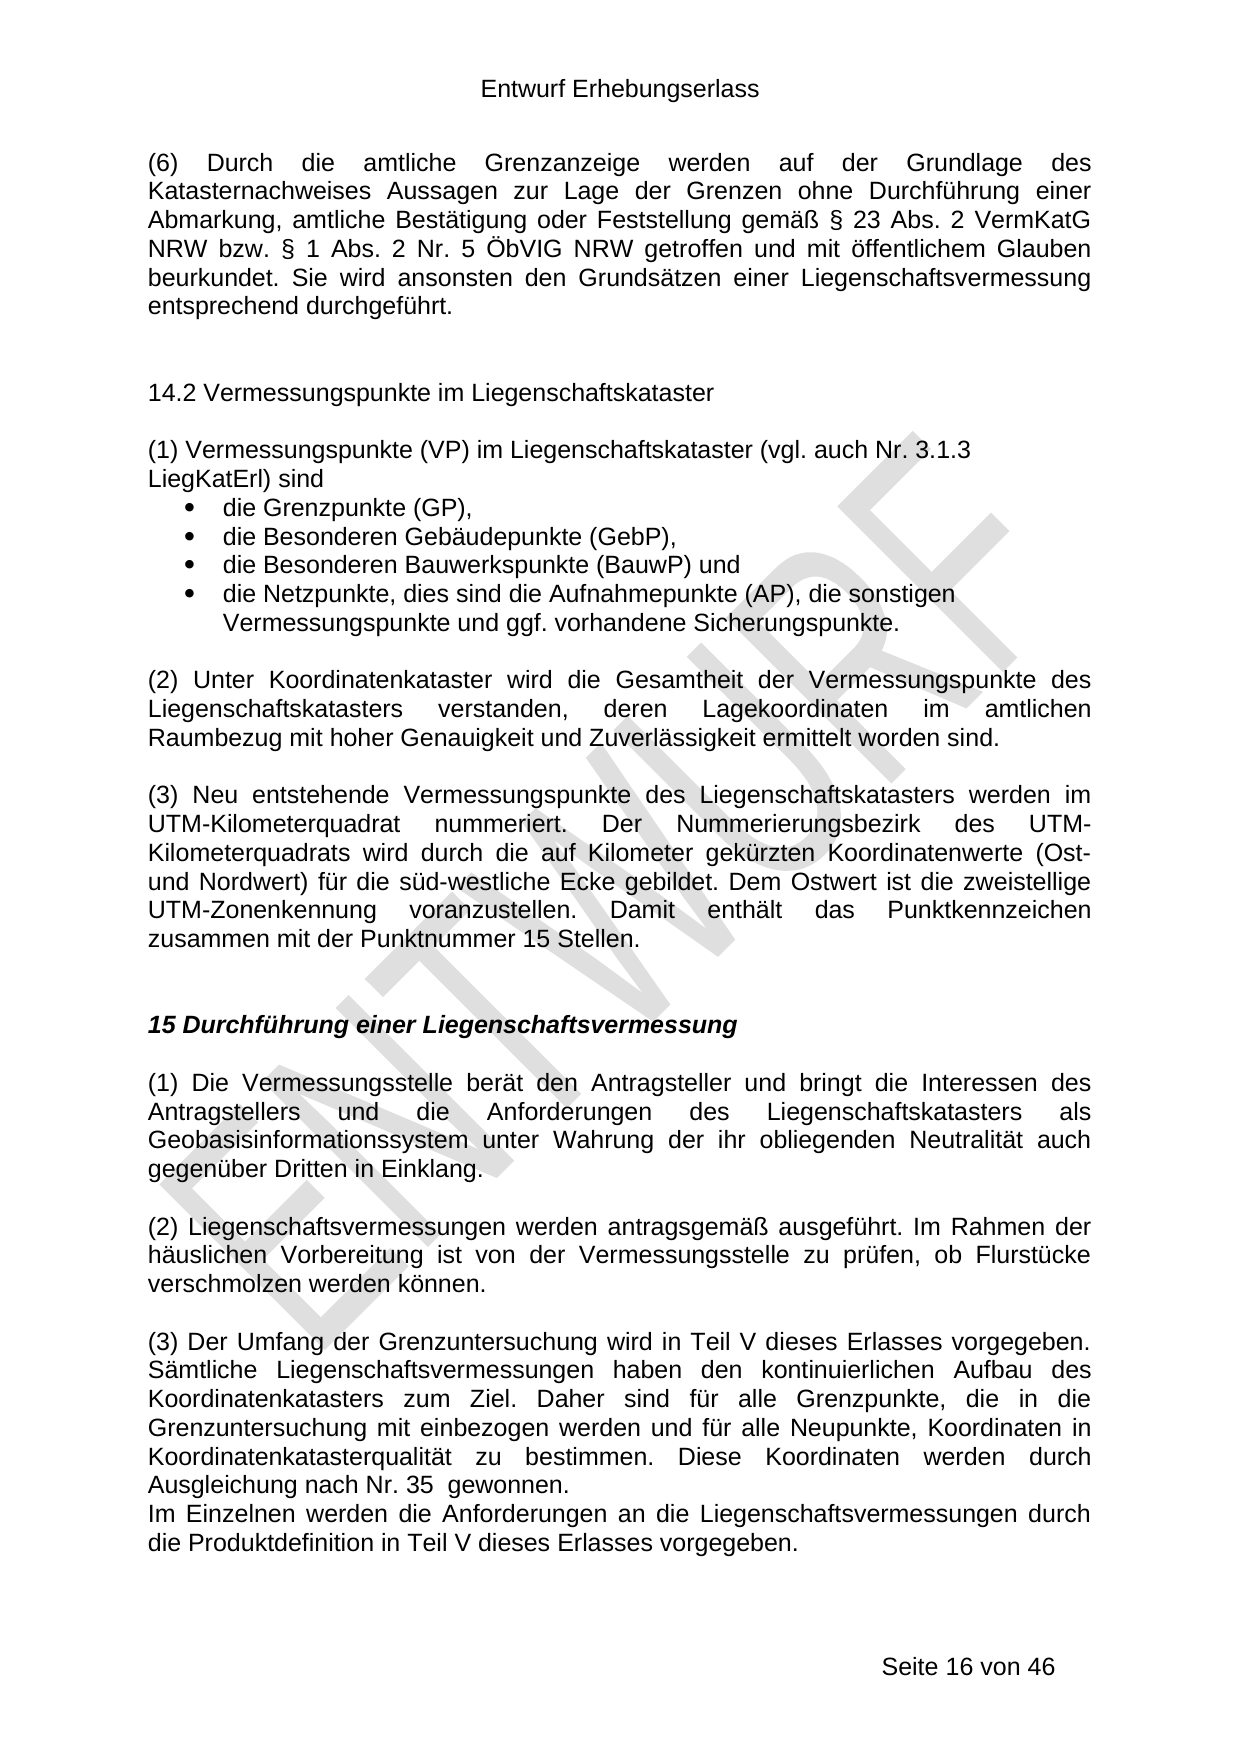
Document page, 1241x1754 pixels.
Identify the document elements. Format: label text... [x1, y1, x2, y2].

text (1) Vermessungspunkte (VP) im Liegenschaftskataster (vgl. auch Nr. 3.1.3 LiegKatErl) sind [148, 435, 1093, 493]
text (6) Durch die amtliche Grenzanzeige werden auf der Grundlage des Katasternachweises Aussagen zur Lage der Grenzen ohne Durchführung einer Abmarkung, amtliche Bestätigung oder Feststellung gemäß § 23 Abs. 2 VermKatG NRW bzw. § 1 Abs. 2 Nr. 5 ÖbVIG NRW getroffen und mit öffentlichem Glauben beurkundet. Sie wird ansonsten den Grundsätzen einer Liegenschaftsvermessung entsprechend durchgeführt. [148, 148, 1093, 320]
list die Grenzpunkte (GP), [185, 493, 1093, 521]
text (2) Unter Koordinatenkataster wird die Gesamtheit der Vermessungspunkte des Liegenschaftskatasters verstanden, deren Lagekoordinaten im amtlichen Raumbezug mit hoher Genauigkeit und Zuverlässigkeit ermittelt worden sind. [148, 666, 1093, 752]
text (2) Liegenschaftsvermessungen werden antragsgemäß ausgeführt. Im Rahmen der häuslichen Vorbereitung ist von der Vermessungsstelle zu prüfen, ob Flurstücke verschmolzen werden können. [148, 1212, 1093, 1298]
text 15 Durchführung einer Liegenschaftsvermessung [148, 1011, 1093, 1039]
text 14.2 Vermessungspunkte im Liegenschaftskataster [148, 378, 1093, 406]
text Im Einzelnen werden die Anforderungen an die Liegenschaftsvermessungen durch die Produktdefinition in Teil V dieses Erlasses vorgegeben. [148, 1499, 1093, 1557]
text (3) Der Umfang der Grenzuntersuchung wird in Teil V dieses Erlasses vorgegeben. Sämtliche Liegenschaftsvermessungen haben den kontinuierlichen Aufbau des Koordinatenkatasters zum Ziel. Daher sind für alle Grenzpunkte, die in die Grenzuntersuchung mit einbezogen werden und für alle Neupunkte, Koordinaten in Koordinatenkatasterqualität zu bestimmen. Diese Koordinaten werden durch Ausgleichung nach Nr. 35 gewonnen. [148, 1327, 1093, 1499]
text (1) Die Vermessungsstelle berät den Antragsteller und bringt die Interessen des Antragstellers und die Anforderungen des Liegenschaftskatasters als Geobasisinformationssystem unter Wahrung der ihr obliegenden Neutralität auch gegenüber Dritten in Einklang. [148, 1068, 1093, 1183]
list die Besonderen Gebäudepunkte (GebP), [185, 521, 1093, 550]
list die Netzpunkte, dies sind die Aufnahmepunkte (AP), die sonstigen Vermessungspunkte und ggf. vorhandene Sicherungspunkte. [185, 579, 1093, 637]
text (3) Neu entstehende Vermessungspunkte des Liegenschaftskatasters werden im UTM-Kilometerquadrat nummeriert. Der Nummerierungsbezirk des UTM-Kilometerquadrats wird durch die auf Kilometer gekürzten Koordinatenwerte (Ost- und Nordwert) für die süd-westliche Ecke gebildet. Dem Ostwert ist die zweistellige UTM-Zonenkennung voranzustellen. Damit enthält das Punktkennzeichen zusammen mit der Punktnummer 15 Stellen. [148, 781, 1093, 953]
list die Besonderen Bauwerkspunkte (BauwP) und [185, 550, 1093, 579]
